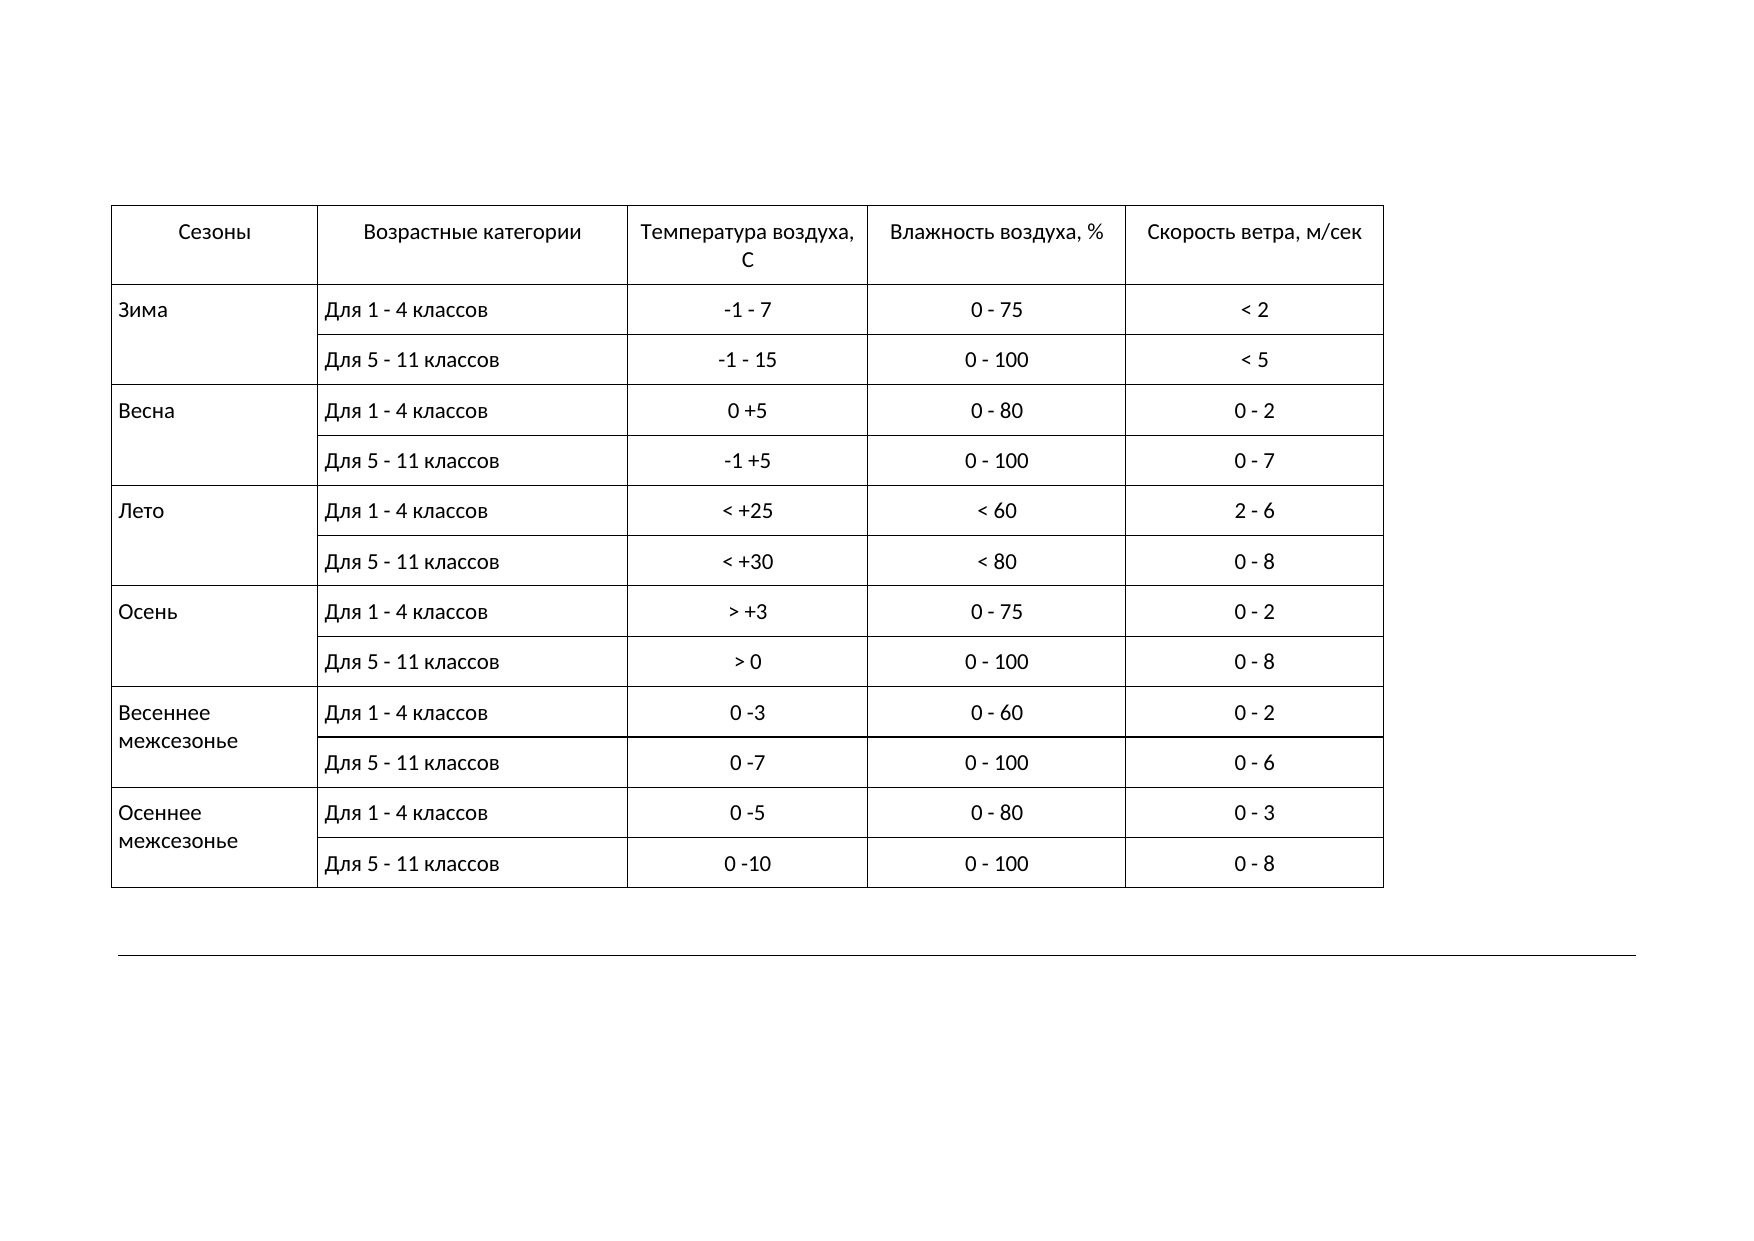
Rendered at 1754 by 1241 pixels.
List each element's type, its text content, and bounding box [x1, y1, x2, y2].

table_cell 0 - 8 [1126, 637, 1383, 686]
table_header Сезоны [112, 206, 317, 283]
table_cell Осень [112, 586, 317, 686]
table_cell 0 - 2 [1126, 687, 1383, 736]
table_cell Для 5 - 11 классов [318, 436, 627, 485]
table_cell -1 - 7 [628, 285, 867, 334]
table_cell 0 - 7 [1126, 436, 1383, 485]
table_cell 0 +5 [628, 385, 867, 434]
table_cell 0 -3 [628, 687, 867, 736]
table_cell -1 - 15 [628, 335, 867, 384]
table_cell Осеннее межсезонье [112, 788, 317, 887]
table_cell Для 5 - 11 классов [318, 838, 627, 887]
table_cell 0 - 60 [868, 687, 1125, 736]
table_cell > +3 [628, 586, 867, 636]
table_cell 0 - 80 [868, 385, 1125, 434]
table_cell 0 - 100 [868, 738, 1125, 787]
table_cell > 0 [628, 637, 867, 686]
table_cell Для 1 - 4 классов [318, 385, 627, 434]
table_cell Для 1 - 4 классов [318, 788, 627, 837]
table_cell < +30 [628, 536, 867, 585]
table_cell 0 - 75 [868, 586, 1125, 636]
table_cell Лето [112, 486, 317, 585]
table_cell 0 -10 [628, 838, 867, 887]
table_cell 0 - 100 [868, 838, 1125, 887]
table_header Скорость ветра, м/сек [1126, 206, 1383, 283]
table_cell 0 - 100 [868, 436, 1125, 485]
table_cell < 2 [1126, 285, 1383, 334]
table_cell 0 - 80 [868, 788, 1125, 837]
table_cell 0 - 3 [1126, 788, 1383, 837]
table_cell Для 1 - 4 классов [318, 486, 627, 535]
table_cell < 80 [868, 536, 1125, 585]
table_cell 2 - 6 [1126, 486, 1383, 535]
table_cell Для 1 - 4 классов [318, 687, 627, 736]
table_cell 0 - 2 [1126, 385, 1383, 434]
table_cell 0 - 8 [1126, 536, 1383, 585]
table_cell Для 5 - 11 классов [318, 536, 627, 585]
table_cell 0 - 8 [1126, 838, 1383, 887]
table_cell Для 1 - 4 классов [318, 586, 627, 636]
table_cell 0 - 2 [1126, 586, 1383, 636]
table_cell Для 5 - 11 классов [318, 637, 627, 686]
table_header Возрастные категории [318, 206, 627, 283]
table_cell Для 1 - 4 классов [318, 285, 627, 334]
table_cell 0 - 100 [868, 637, 1125, 686]
table_cell 0 - 100 [868, 335, 1125, 384]
table_header Температура воздуха, C [628, 206, 867, 283]
table_cell Весеннее межсезонье [112, 687, 317, 787]
table_cell 0 - 6 [1126, 738, 1383, 787]
table_cell < 5 [1126, 335, 1383, 384]
table_cell < +25 [628, 486, 867, 535]
table_cell Для 5 - 11 классов [318, 335, 627, 384]
table_cell 0 -5 [628, 788, 867, 837]
table_cell Весна [112, 385, 317, 485]
table_cell 0 -7 [628, 738, 867, 787]
table_cell Для 5 - 11 классов [318, 738, 627, 787]
table_cell -1 +5 [628, 436, 867, 485]
table_cell 0 - 75 [868, 285, 1125, 334]
table_cell Зима [112, 285, 317, 384]
table_cell < 60 [868, 486, 1125, 535]
table_header Влажность воздуха, % [868, 206, 1125, 283]
